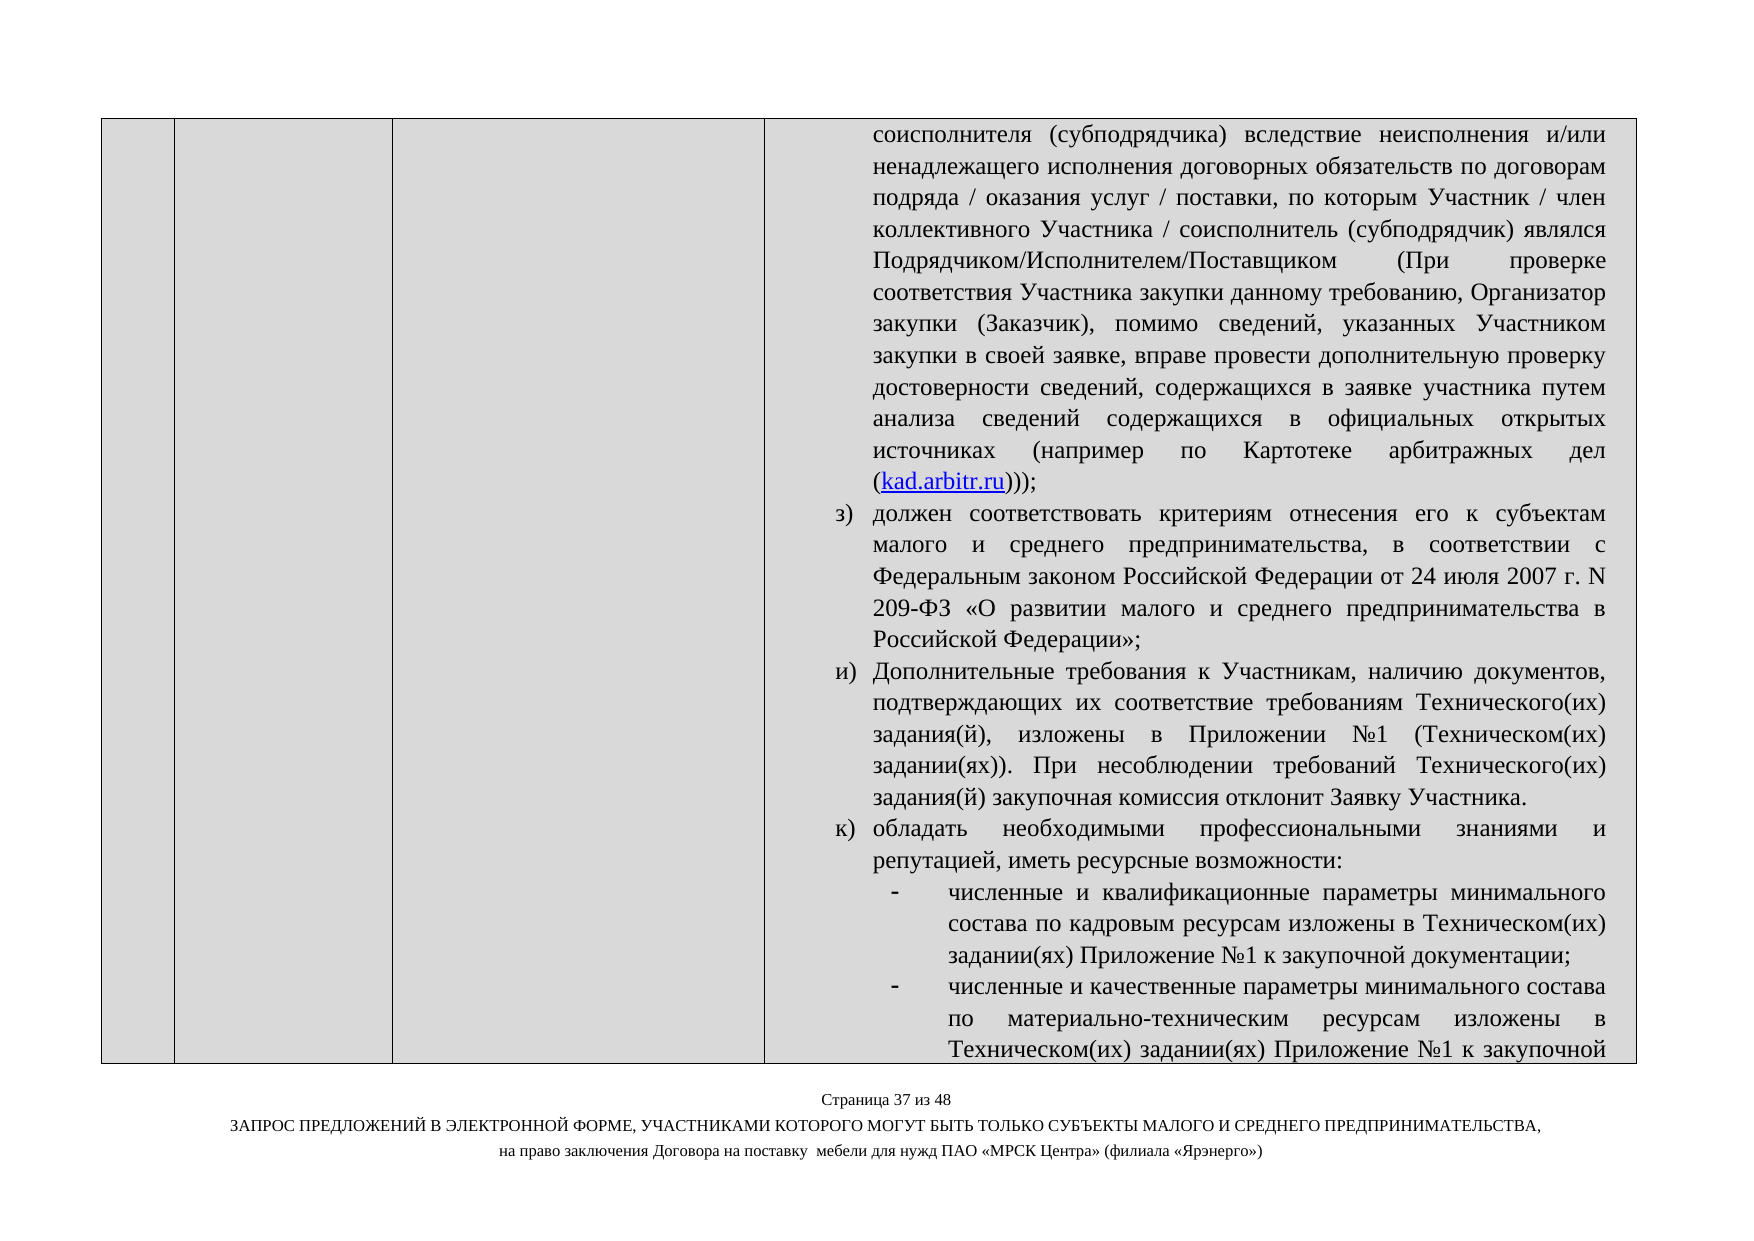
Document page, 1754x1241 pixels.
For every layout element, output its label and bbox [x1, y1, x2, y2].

table_cell [175, 119, 392, 1063]
table_cell [393, 119, 764, 1063]
table_cell [765, 119, 1636, 1063]
table_cell [102, 119, 174, 1063]
